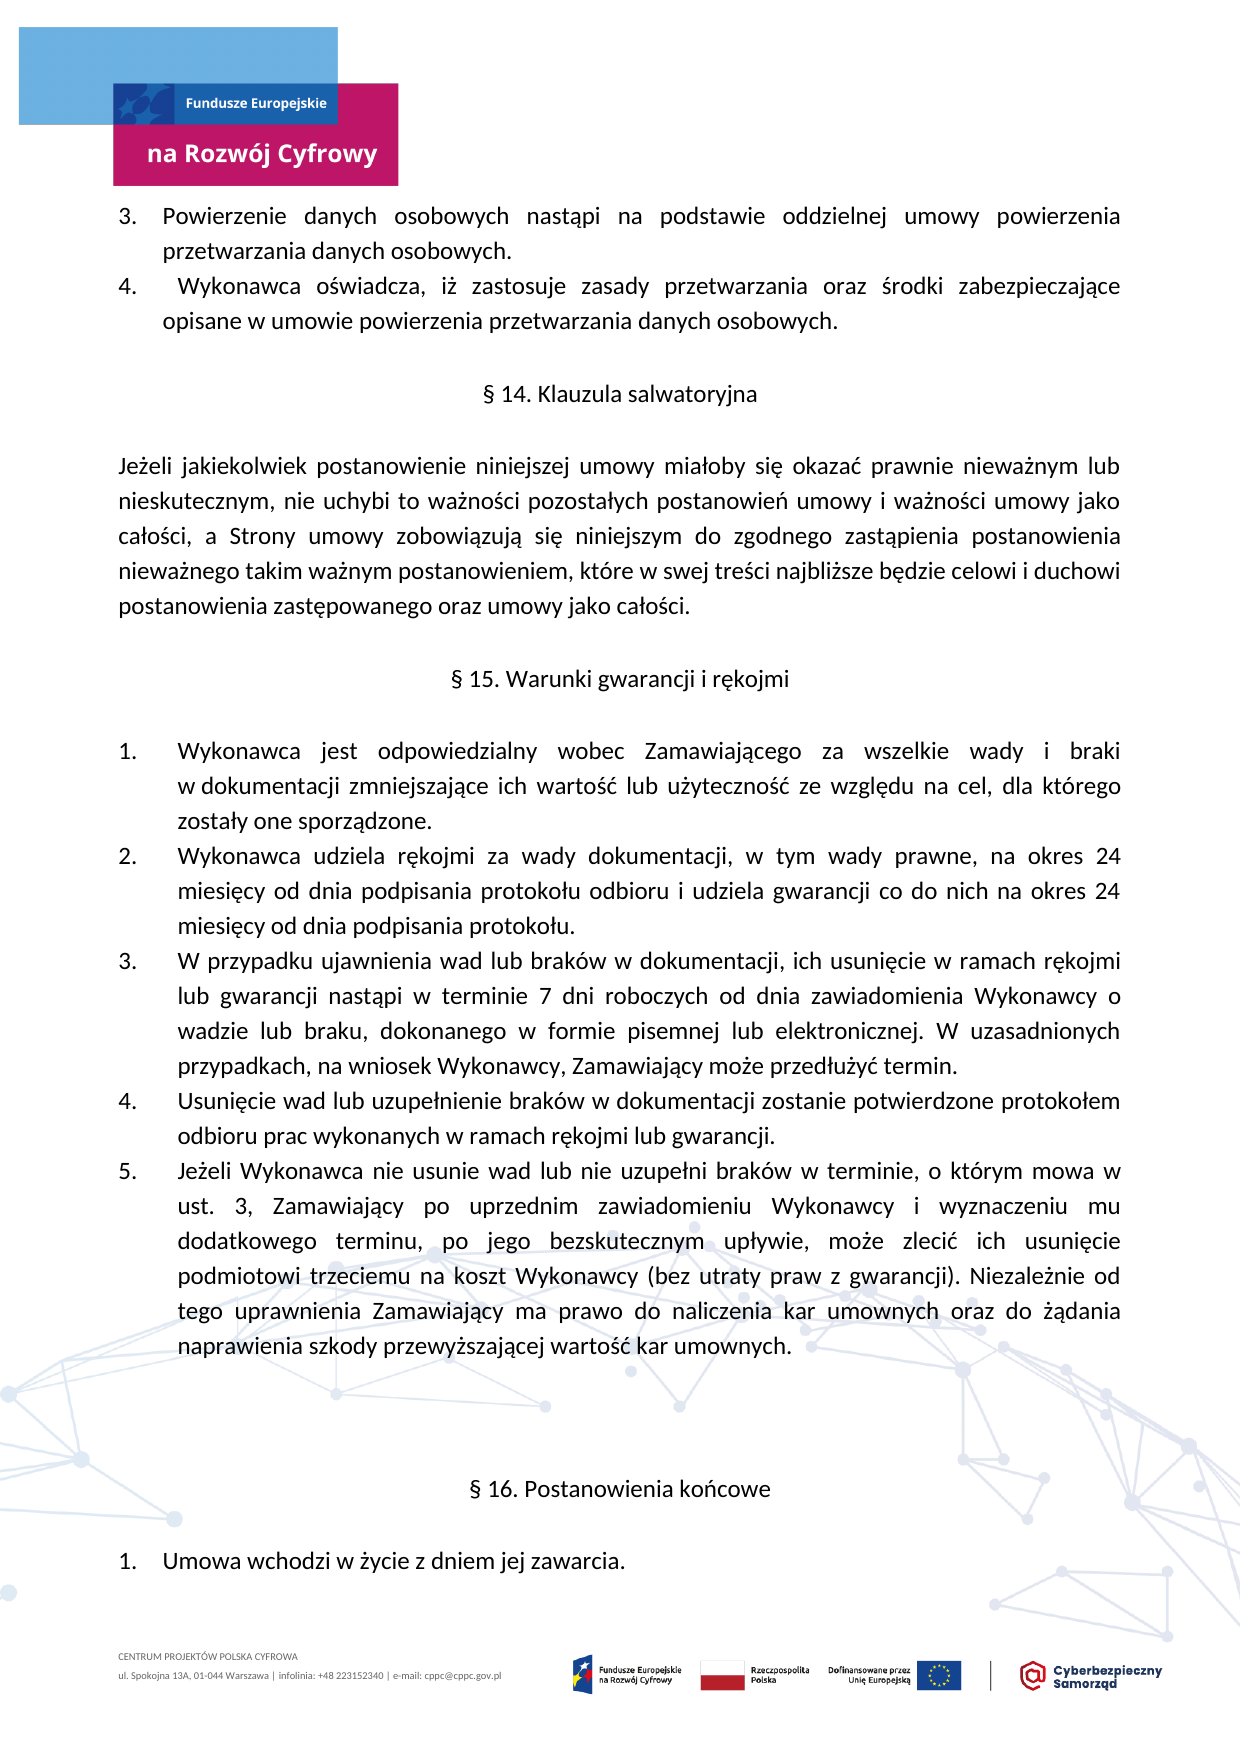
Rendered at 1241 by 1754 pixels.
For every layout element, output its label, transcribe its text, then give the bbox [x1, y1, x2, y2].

picture [18, 27, 399, 186]
list Usunięcie wad lub uzupełnienie braków w dokumentacji zostanie potwierdzone protokołem odbioru prac wykonanych w ramach rękojmi lub gwarancji. [118, 1085, 1122, 1151]
text § 14. Klauzula salwatoryjna [118, 378, 1122, 408]
list Wykonawca jest odpowiedzialny wobec Zamawiającego za wszelkie wady i braki w dokumentacji zmniejszające ich wartość lub użyteczność ze względu na cel, dla którego zostały one sporządzone. [118, 735, 1122, 836]
list Wykonawca oświadcza, iż zastosuje zasady przetwarzania oraz środki zabezpieczające opisane w umowie powierzenia przetwarzania danych osobowych. [118, 270, 1122, 336]
list Umowa wchodzi w życie z dniem jej zawarcia. [118, 1545, 1122, 1576]
list W przypadku ujawnienia wad lub braków w dokumentacji, ich usunięcie w ramach rękojmi lub gwarancji nastąpi w terminie 7 dni roboczych od dnia zawiadomienia Wykonawcy o wadzie lub braku, dokonanego w formie pisemnej lub elektronicznej. W uzasadnionych przypadkach, na wniosek Wykonawcy, Zamawiający może przedłużyć termin. [118, 945, 1122, 1081]
list Powierzenie danych osobowych nastąpi na podstawie oddzielnej umowy powierzenia przetwarzania danych osobowych. [118, 200, 1122, 266]
text Jeżeli jakiekolwiek postanowienie niniejszej umowy miałoby się okazać prawnie nieważnym lub nieskutecznym, nie uchybi to ważności pozostałych postanowień umowy i ważności umowy jako całości, a Strony umowy zobowiązują się niniejszym do zgodnego zastąpienia postanowienia nieważnego takim ważnym postanowieniem, które w swej treści najbliższe będzie celowi i duchowi postanowienia zastępowanego oraz umowy jako całości. [118, 450, 1122, 621]
list Wykonawca udziela rękojmi za wady dokumentacji, w tym wady prawne, na okres 24 miesięcy od dnia podpisania protokołu odbioru i udziela gwarancji co do nich na okres 24 miesięcy od dnia podpisania protokołu. [118, 840, 1122, 941]
picture [0, 1221, 1240, 1754]
text § 15. Warunki gwarancji i rękojmi [118, 663, 1122, 693]
text § 16. Postanowienia końcowe [118, 1473, 1122, 1503]
list Jeżeli Wykonawca nie usunie wad lub nie uzupełni braków w terminie, o którym mowa w ust. 3, Zamawiający po uprzednim zawiadomieniu Wykonawcy i wyznaczeniu mu dodatkowego terminu, po jego bezskutecznym upływie, może zlecić ich usunięcie podmiotowi trzeciemu na koszt Wykonawcy (bez utraty praw z gwarancji). Niezależnie od tego uprawnienia Zamawiający ma prawo do naliczenia kar umownych oraz do żądania naprawienia szkody przewyższającej wartość kar umownych. [118, 1155, 1122, 1361]
